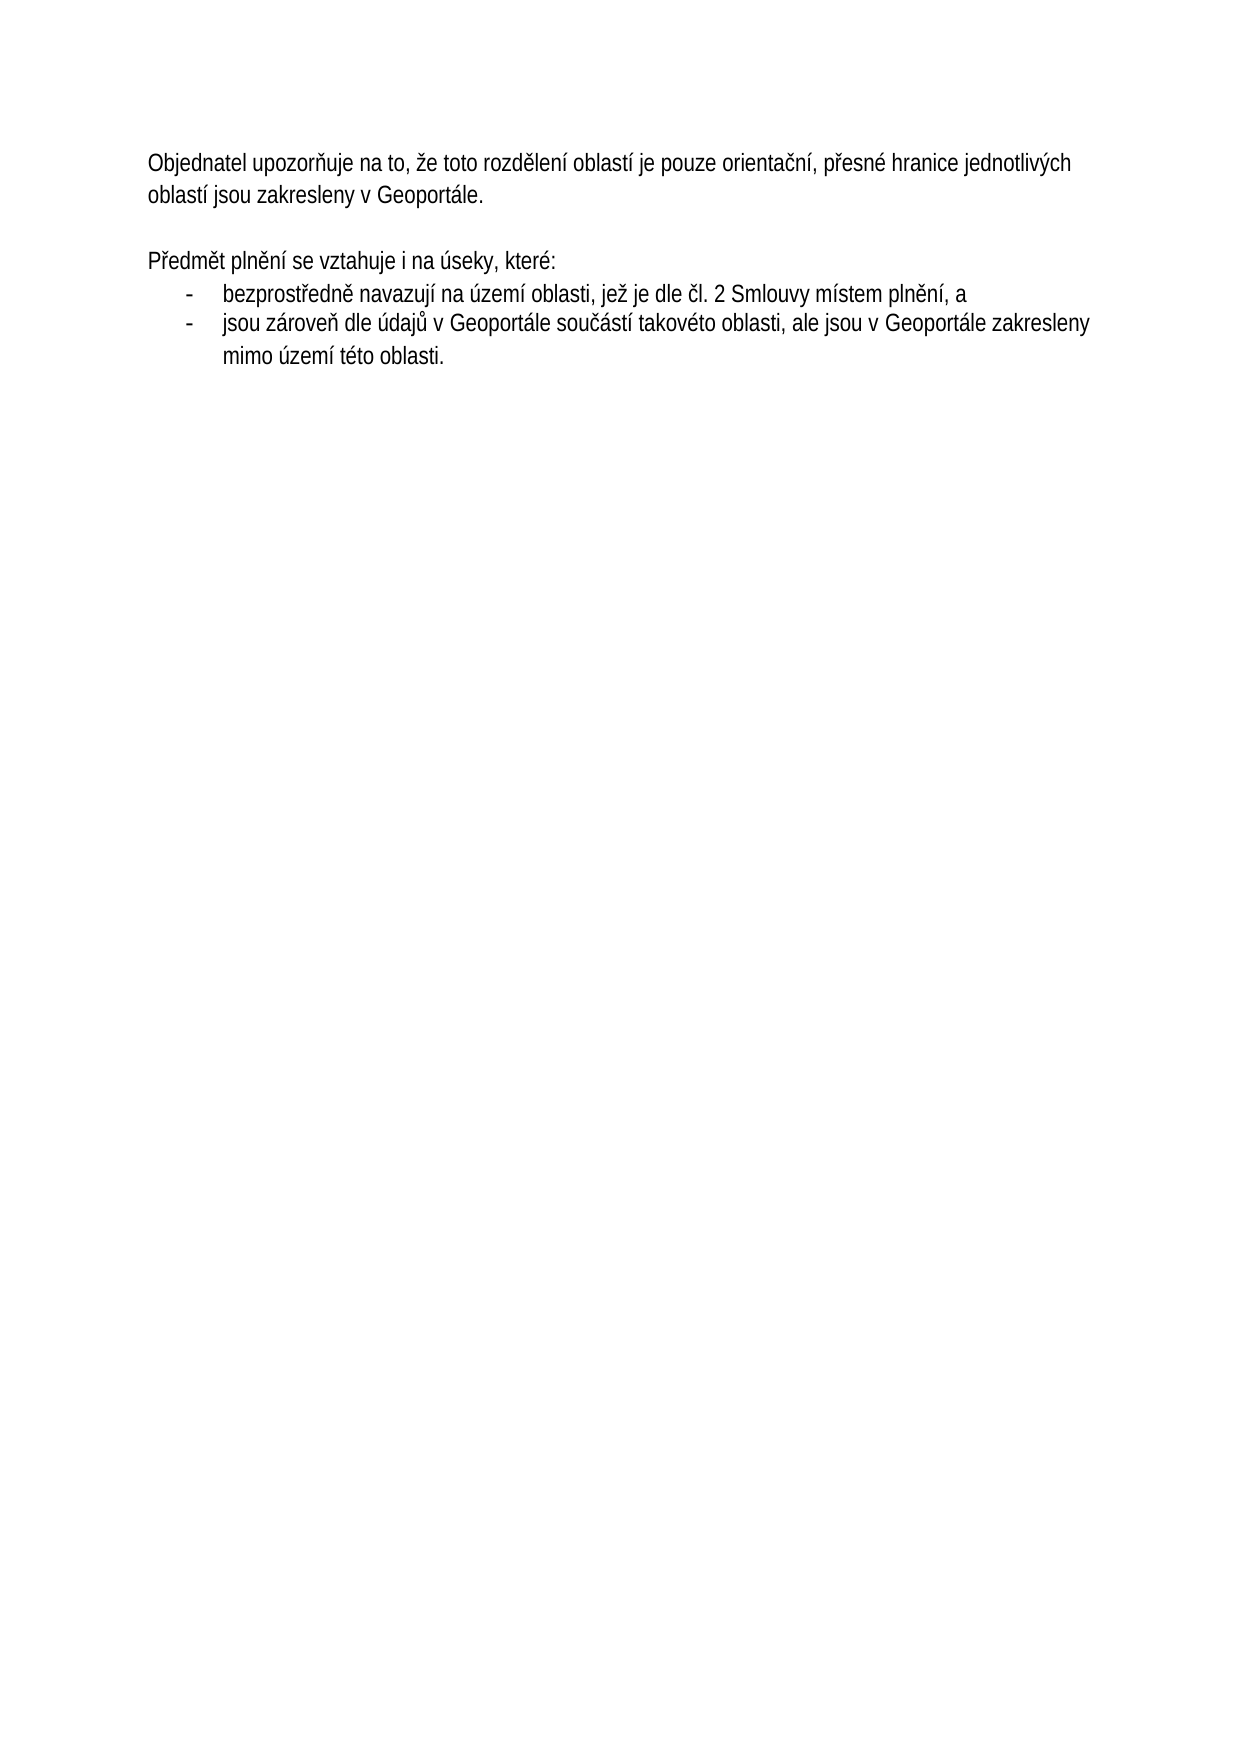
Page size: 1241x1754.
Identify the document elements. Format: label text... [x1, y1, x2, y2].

text Předmět plnění se vztahuje i na úseky, které: [148, 246, 1093, 275]
list bezprostředně navazují na území oblasti, jež je dle čl. 2 Smlouvy místem plnění, a [185, 279, 1093, 308]
list jsou zároveň dle údajů v Geoportále součástí takovéto oblasti, ale jsou v Geoportále zakresleny mimo území této oblasti. [185, 308, 1093, 370]
text Objednatel upozorňuje na to, že toto rozdělení oblastí je pouze orientační, přesné hranice jednotlivých oblastí jsou zakresleny v Geoportále. [148, 148, 1093, 209]
